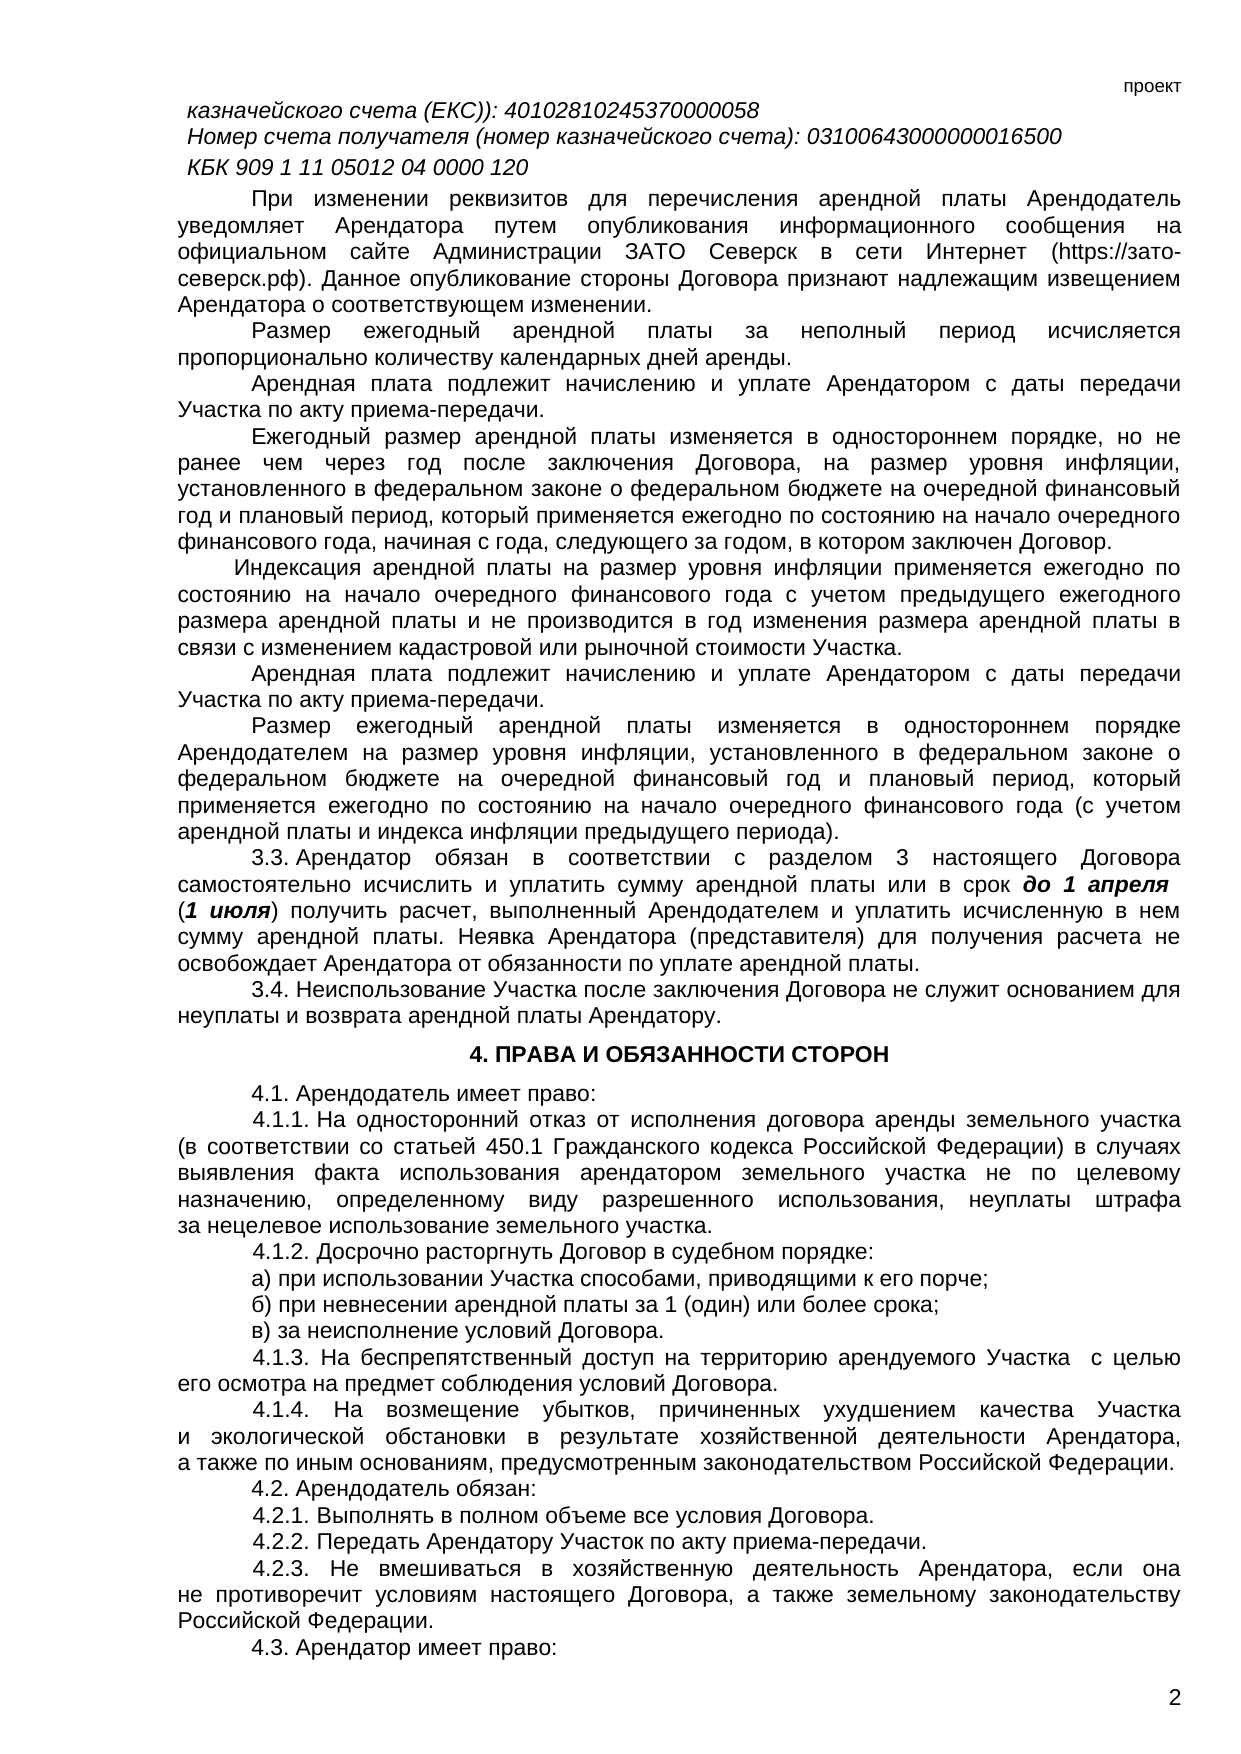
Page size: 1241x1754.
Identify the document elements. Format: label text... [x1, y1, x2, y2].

list Передать Арендатору Участок по акту приема-передачи. [177, 1528, 1181, 1554]
text При изменении реквизитов для перечисления арендной платы Арендодатель уведомляет Арендатора путем опубликования информационного сообщения на официальном сайте Администрации ЗАТО Северск в сети Интернет (https://зато-северск.рф). Данное опубликование стороны Договора признают надлежащим извещением Арендатора о соответствующем изменении. [177, 185, 1181, 317]
text Арендная плата подлежит начислению и уплате Арендатором с даты передачи Участка по акту приема-передачи. [177, 370, 1181, 423]
text б) при невнесении арендной платы за 1 (один) или более срока; [251, 1291, 1181, 1317]
table_cell КБК 909 1 11 05012 04 0000 120 [176, 154, 1181, 185]
list Не вмешиваться в хозяйственную деятельность Арендатора, если она не противоречит условиям настоящего Договора, а также земельному законодательству Российской Федерации. [177, 1554, 1181, 1633]
text 3.3. Арендатор обязан в соответствии с разделом 3 настоящего Договора самостоятельно исчислить и уплатить сумму арендной платы или в срок до 1 апреля (1 июля) получить расчет, выполненный Арендодателем и уплатить исчисленную в нем сумму арендной платы. Неявка Арендатора (представителя) для получения расчета не освобождает Арендатора от обязанности по уплате арендной платы. [177, 844, 1181, 976]
list На беспрепятственный доступ на территорию арендуемого Участка с целью его осмотра на предмет соблюдения условий Договора. [177, 1344, 1181, 1396]
list На возмещение убытков, причиненных ухудшением качества Участка и экологической обстановки в результате хозяйственной деятельности Арендатора, а также по иным основаниям, предусмотренным законодательством Российской Федерации. [177, 1396, 1181, 1475]
text Арендная плата подлежит начислению и уплате Арендатором с даты передачи Участка по акту приема-передачи. [177, 660, 1181, 712]
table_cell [176, 97, 1181, 123]
list На односторонний отказ от исполнения договора аренды земельного участка (в соответствии со статьей 450.1 Гражданского кодекса Российской Федерации) в случаях выявления факта использования арендатором земельного участка не по целевому назначению, определенному виду разрешенного использования, неуплаты штрафа за нецелевое использование земельного участка. [177, 1106, 1181, 1238]
text 4.1. Арендодатель имеет право: [177, 1080, 1181, 1106]
table_cell Номер счета получателя (номер казначейского счета): 03100643000000016500 [176, 123, 1181, 154]
text Ежегодный размер арендной платы изменяется в одностороннем порядке, но не ранее чем через год после заключения Договора, на размер уровня инфляции, установленного в федеральном законе о федеральном бюджете на очередной финансовый год и плановый период, который применяется ежегодно по состоянию на начало очередного финансового года, начиная с года, следующего за годом, в котором заключен Договор. [177, 423, 1181, 554]
text Размер ежегодный арендной платы за неполный период исчисляется пропорционально количеству календарных дней аренды. [177, 317, 1181, 370]
text 4. ПРАВА И ОБЯЗАННОСТИ СТОРОН [177, 1041, 1181, 1068]
text Индексация арендной платы на размер уровня инфляции применяется ежегодно по состоянию на начало очередного финансового года с учетом предыдущего ежегодного размера арендной платы и не производится в год изменения размера арендной платы в связи с изменением кадастровой или рыночной стоимости Участка. [177, 554, 1181, 660]
text 3.4. Неиспользование Участка после заключения Договора не служит основанием для неуплаты и возврата арендной платы Арендатору. [177, 976, 1181, 1029]
list Досрочно расторгнуть Договор в судебном порядке: [177, 1238, 1181, 1264]
list Арендодатель обязан: [177, 1475, 1181, 1502]
list Арендатор имеет право: [177, 1633, 1181, 1660]
text в) за неисполнение условий Договора. [251, 1317, 1181, 1344]
list Выполнять в полном объеме все условия Договора. [177, 1502, 1181, 1528]
text Размер ежегодный арендной платы изменяется в одностороннем порядке Арендодателем на размер уровня инфляции, установленного в федеральном законе о федеральном бюджете на очередной финансовый год и плановый период, который применяется ежегодно по состоянию на начало очередного финансового года (с учетом арендной платы и индекса инфляции предыдущего периода). [177, 712, 1181, 844]
text а) при использовании Участка способами, приводящими к его порче; [251, 1264, 1181, 1291]
